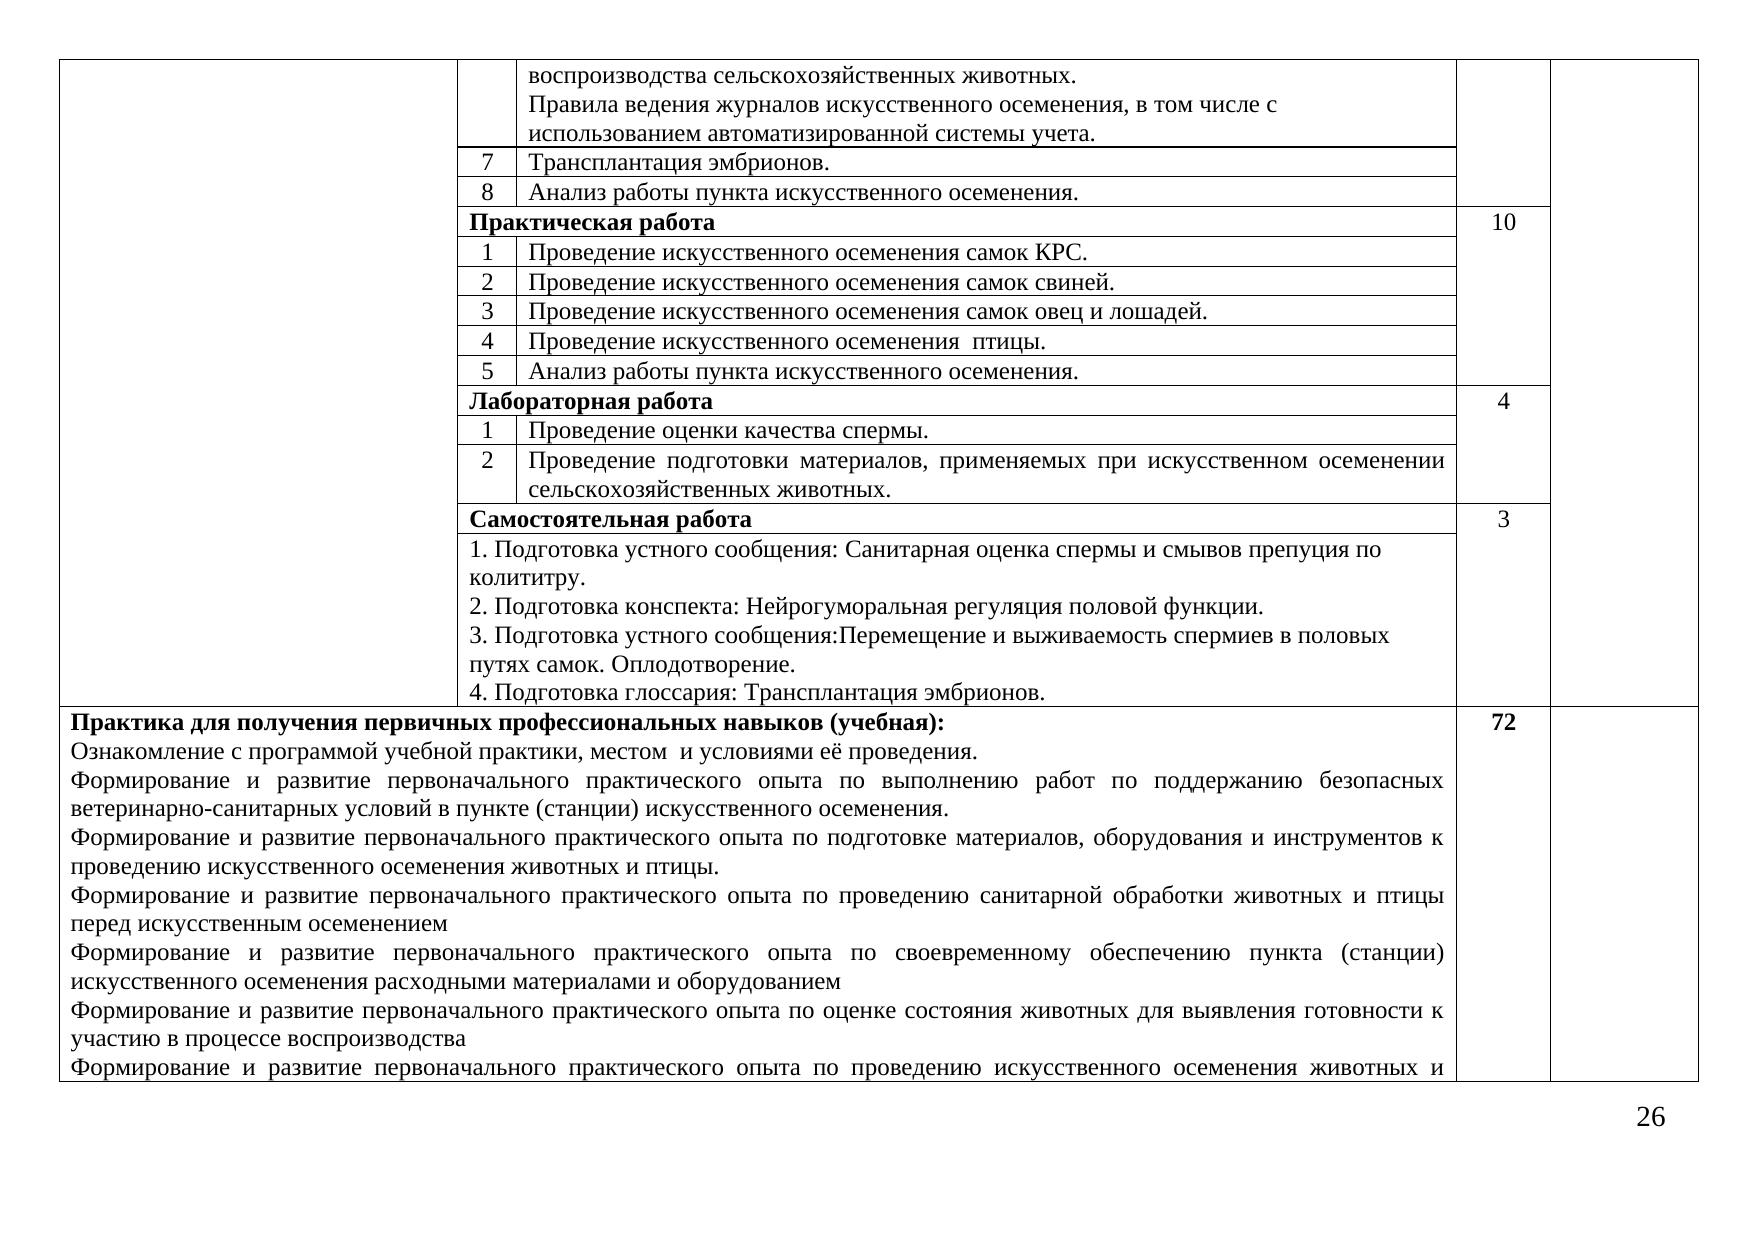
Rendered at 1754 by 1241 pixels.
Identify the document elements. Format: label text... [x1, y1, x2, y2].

table_cell Практическая работа [458, 207, 1456, 236]
table_cell 6 [458, 60, 516, 146]
table_cell 10 [1457, 207, 1550, 385]
table_cell Лабораторная работа [458, 386, 1456, 414]
table_cell 1. Подготовка устного сообщения: Санитарная оценка спермы и смывов препуция по колититру. 2. Подготовка конспекта: Нейрогуморальная регуляция половой функции. 3. Подготовка устного сообщения:Перемещение и выживаемость спермиев в половых путях самок. Оплодотворение. 4. Подготовка глоссария: Трансплантация эмбрионов. [458, 534, 1456, 706]
table_cell 3 [1457, 504, 1550, 706]
table_cell 72 [1457, 707, 1550, 1081]
table_cell 3 [458, 296, 516, 325]
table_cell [517, 60, 1456, 146]
table_cell 4 [1457, 386, 1550, 503]
table_cell 1 [458, 416, 516, 444]
table_cell 2 [458, 445, 516, 503]
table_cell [60, 707, 1456, 1081]
table_cell 2 [458, 267, 516, 295]
table_cell 7 [458, 148, 516, 176]
table_cell 5 [458, 356, 516, 385]
table_cell Самостоятельная работа [458, 504, 1456, 533]
table_cell Проведение искусственного осеменения самок свиней. [517, 267, 1456, 295]
table_cell Проведение подготовки материалов, применяемых при искусственном осеменении сельскохозяйственных животных. [517, 445, 1456, 503]
table_cell Проведение искусственного осеменения самок овец и лошадей. [517, 296, 1456, 325]
table_cell Анализ работы пункта искусственного осеменения. [517, 177, 1456, 206]
table_cell Проведение искусственного осеменения птицы. [517, 326, 1456, 355]
table_cell 4 [458, 326, 516, 355]
table_cell 1 [458, 237, 516, 266]
table_cell Проведение оценки качества спермы. [517, 416, 1456, 444]
table_cell [1551, 707, 1698, 1081]
table_cell 8 [458, 177, 516, 206]
table_cell Проведение искусственного осеменения самок КРС. [517, 237, 1456, 266]
table_cell Трансплантация эмбрионов. [517, 148, 1456, 176]
table_cell Анализ работы пункта искусственного осеменения. [517, 356, 1456, 385]
